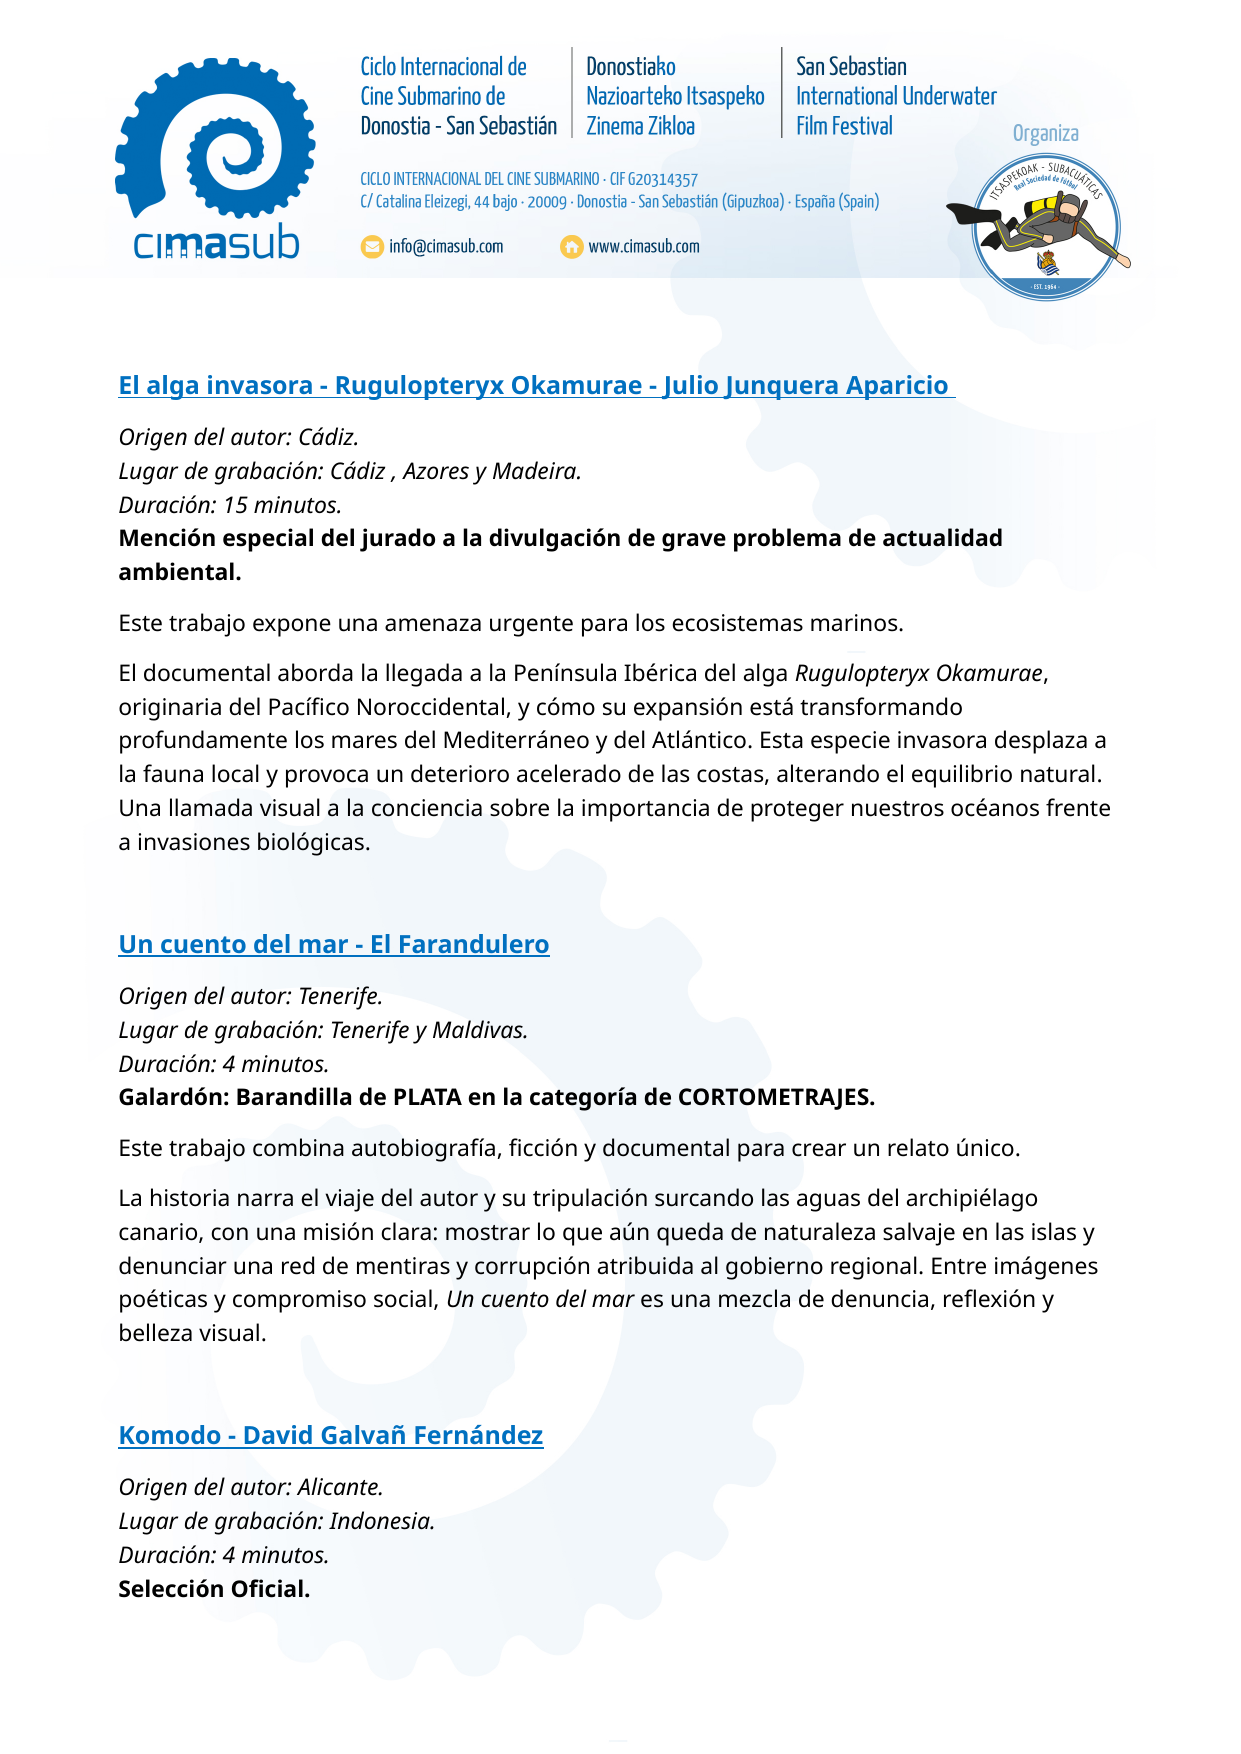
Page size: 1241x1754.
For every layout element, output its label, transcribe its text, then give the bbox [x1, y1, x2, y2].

text Este trabajo expone una amenaza urgente para los ecosistemas marinos. [118, 607, 1122, 638]
text Origen del autor: Cádiz. Lugar de grabación: Cádiz , Azores y Madeira. Duración: 15 minutos. Mención especial del jurado a la divulgación de grave problema de actualidad ambiental. [118, 421, 1122, 587]
text Un cuento del mar - El Farandulero [118, 927, 1122, 961]
text La historia narra el viaje del autor y su tripulación surcando las aguas del archipiélago canario, con una misión clara: mostrar lo que aún queda de naturaleza salvaje en las islas y denunciar una red de mentiras y corrupción atribuida al gobierno regional. Entre imágenes poéticas y compromiso social, Un cuento del mar es una mezcla de denuncia, reflexión y belleza visual. [118, 1182, 1122, 1348]
text El alga invasora - Rugulopteryx Okamurae - Julio Junquera Aparicio [118, 368, 1122, 402]
picture [0, 0, 1240, 1754]
text Komodo - David Galvañ Fernández [118, 1418, 1122, 1452]
text Origen del autor: Alicante. Lugar de grabación: Indonesia. Duración: 4 minutos. Selección Oficial. [118, 1471, 1122, 1604]
text Origen del autor: Tenerife. Lugar de grabación: Tenerife y Maldivas. Duración: 4 minutos. Galardón: Barandilla de PLATA en la categoría de CORTOMETRAJES. [118, 980, 1122, 1112]
text El documental aborda la llegada a la Península Ibérica del alga Rugulopteryx Okamurae, originaria del Pacífico Noroccidental, y cómo su expansión está transformando profundamente los mares del Mediterráneo y del Atlántico. Esta especie invasora desplaza a la fauna local y provoca un deterioro acelerado de las costas, alterando el equilibrio natural. Una llamada visual a la conciencia sobre la importancia de proteger nuestros océanos frente a invasiones biológicas. [118, 657, 1122, 857]
text Este trabajo combina autobiografía, ficción y documental para crear un relato único. [118, 1132, 1122, 1163]
